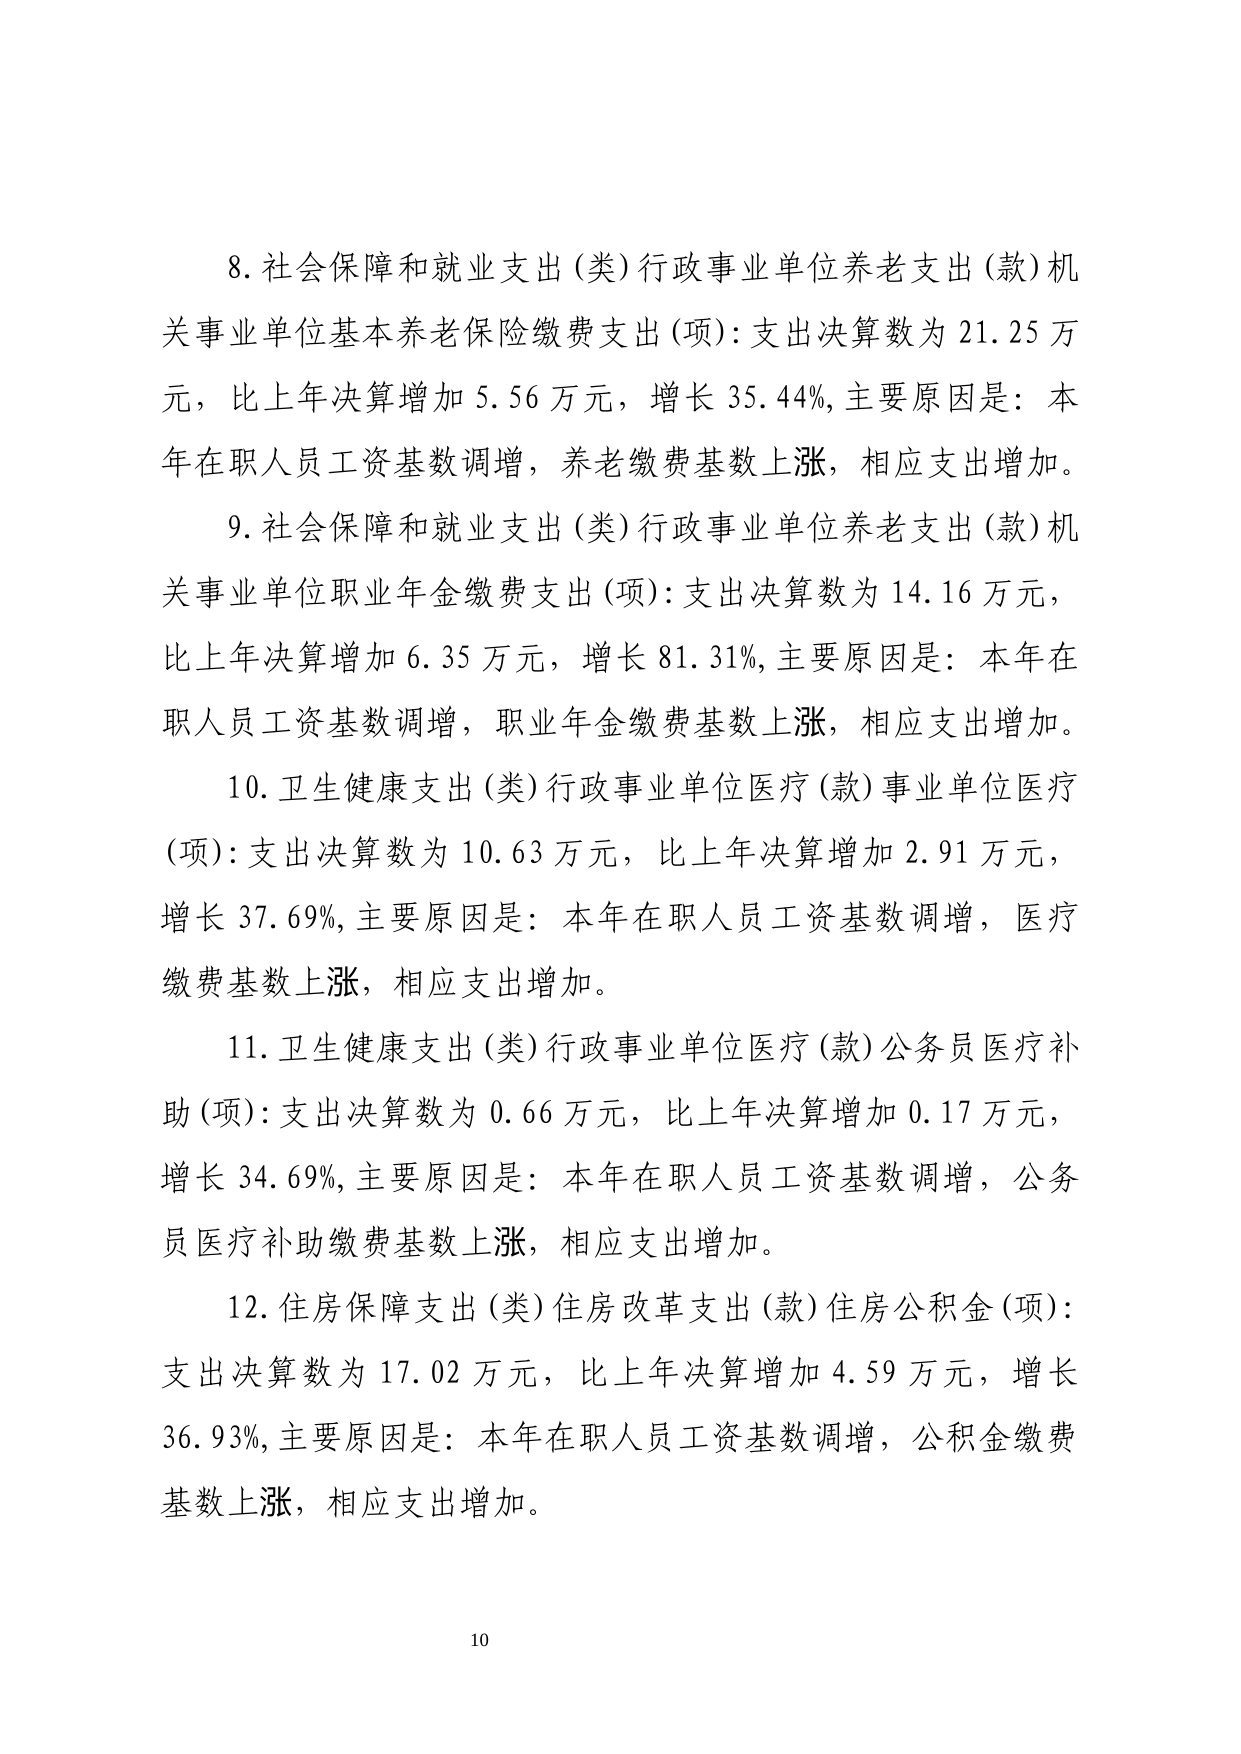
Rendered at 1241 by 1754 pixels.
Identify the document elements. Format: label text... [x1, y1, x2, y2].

text 8.社会保障和就业支出(类)行政事业单位养老支出(款)机关事业单位基本养老保险缴费支出(项):支出决算数为21.25万元，比上年决算增加5.56万元，增长35.44%,主要原因是：本年在职人员工资基数调增，养老缴费基数上涨，相应支出增加。 [159, 233, 1081, 493]
text 12.住房保障支出(类)住房改革支出(款)住房公积金(项):支出决算数为17.02万元，比上年决算增加4.59万元，增长36.93%,主要原因是：本年在职人员工资基数调增，公积金缴费基数上涨，相应支出增加。 [159, 1273, 1081, 1533]
text 9.社会保障和就业支出(类)行政事业单位养老支出(款)机关事业单位职业年金缴费支出(项):支出决算数为14.16万元，比上年决算增加6.35万元，增长81.31%,主要原因是：本年在职人员工资基数调增，职业年金缴费基数上涨，相应支出增加。 [159, 493, 1081, 753]
text 10.卫生健康支出(类)行政事业单位医疗(款)事业单位医疗(项):支出决算数为10.63万元，比上年决算增加2.91万元，增长37.69%,主要原因是：本年在职人员工资基数调增，医疗缴费基数上涨，相应支出增加。 [159, 753, 1081, 1013]
text 11.卫生健康支出(类)行政事业单位医疗(款)公务员医疗补助(项):支出决算数为0.66万元，比上年决算增加0.17万元，增长34.69%,主要原因是：本年在职人员工资基数调增，公务员医疗补助缴费基数上涨，相应支出增加。 [159, 1013, 1081, 1273]
